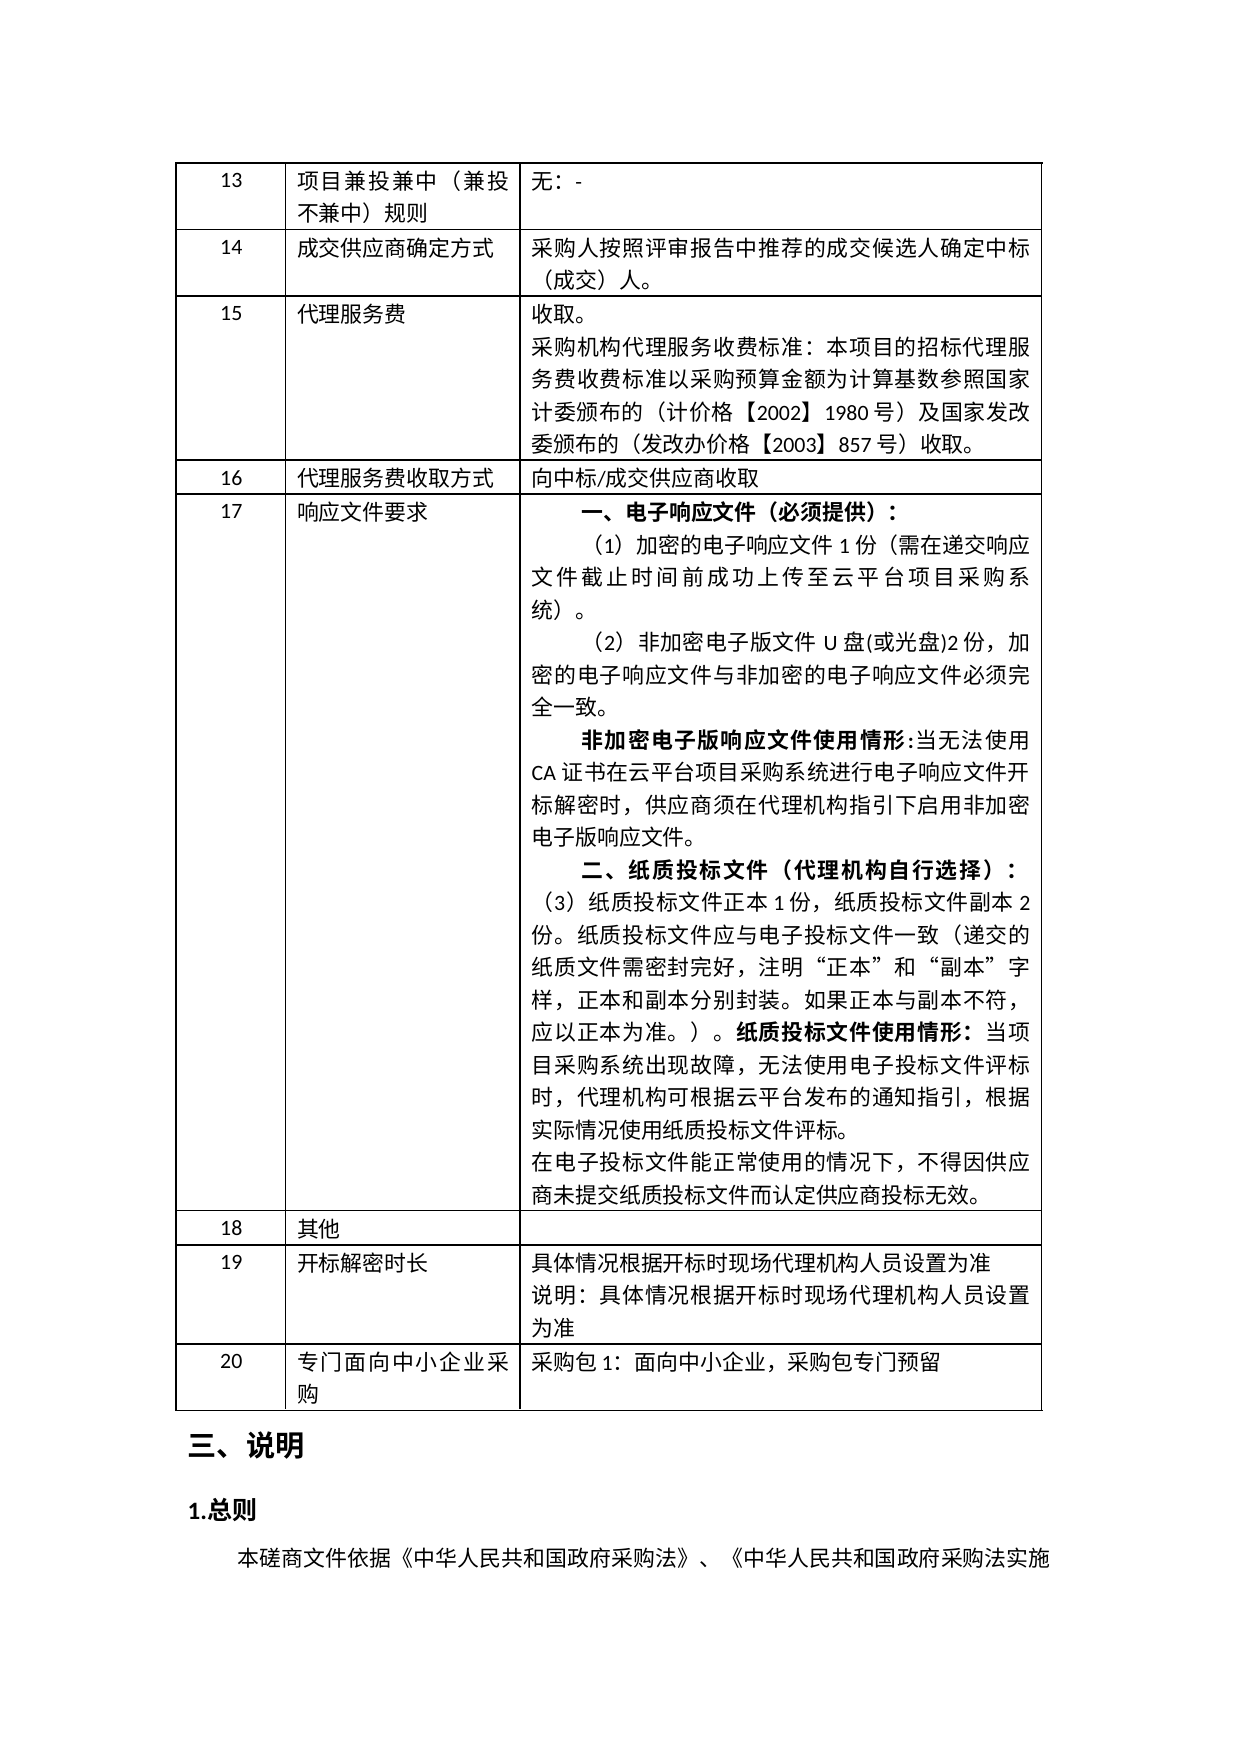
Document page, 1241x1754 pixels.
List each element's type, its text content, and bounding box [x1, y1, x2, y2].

table_cell 项目兼投兼中（兼投不兼中）规则 [286, 164, 519, 228]
table_cell 响应文件要求 [286, 495, 519, 1210]
table_cell 16 [177, 461, 285, 493]
table_cell 成交供应商确定方式 [286, 230, 519, 295]
table_cell 其他 [286, 1211, 519, 1244]
text 三、说明 [187, 1411, 1053, 1476]
table_cell 代理服务费收取方式 [286, 461, 519, 493]
table_cell 14 [177, 230, 285, 295]
table_cell 收取。 采购机构代理服务收费标准：本项目的招标代理服务费收费标准以采购预算金额为计算基数参照国家计委颁布的（计价格【2002】1980号）及国家发改委颁布的（发改办价格【2003】857号）收取。 [521, 297, 1041, 459]
table_cell 19 [177, 1246, 285, 1343]
table_cell 代理服务费 [286, 297, 519, 459]
table_cell 18 [177, 1211, 285, 1244]
table_cell 无：- [521, 164, 1041, 228]
table_cell 17 [177, 495, 285, 1210]
table_cell 一、电子响应文件（必须提供）： （1）加密的电子响应文件 1 份（需在递交响应文件截止时间前成功上传至云平台项目采购系统）。 （2）非加密电子版文件 U 盘(或光盘)2份，加密的电子响应文件与非加密的电子响应文件必须完全一致。 非加密电子版响应文件使用情形:当无法使用 CA 证书在云平台项目采购系统进行电子响应文件开标解密时，供应商须在代理机构指引下启用非加密电子版响应文件。 二、纸质投标文件（代理机构自行选择）：（3）纸质投标文件正本1份，纸质投标文件副本2份。纸质投标文件应与电子投标文件一致（递交的纸质文件需密封完好，注明“正本”和“副本”字样，正本和副本分别封装。如果正本与副本不符，应以正本为准。）。纸质投标文件使用情形：当项目采购系统出现故障，无法使用电子投标文件评标时，代理机构可根据云平台发布的通知指引，根据实际情况使用纸质投标文件评标。 在电子投标文件能正常使用的情况下，不得因供应商未提交纸质投标文件而认定供应商投标无效。 [521, 495, 1041, 1210]
table_cell 开标解密时长 [286, 1246, 519, 1343]
table_cell 13 [177, 164, 285, 228]
table_cell [521, 1211, 1041, 1244]
table_cell 15 [177, 297, 285, 459]
table_cell 采购包1：面向中小企业，采购包专门预留 [521, 1345, 1041, 1409]
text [187, 1541, 1053, 1573]
table_cell 向中标/成交供应商收取 [521, 461, 1041, 493]
table_cell 采购人按照评审报告中推荐的成交候选人确定中标（成交）人。 [521, 230, 1041, 295]
table_cell 具体情况根据开标时现场代理机构人员设置为准 说明：具体情况根据开标时现场代理机构人员设置为准 [521, 1246, 1041, 1343]
table_cell 20 [177, 1345, 285, 1409]
text 1.总则 [187, 1476, 1053, 1541]
table_cell 专门面向中小企业采购 [286, 1345, 519, 1409]
